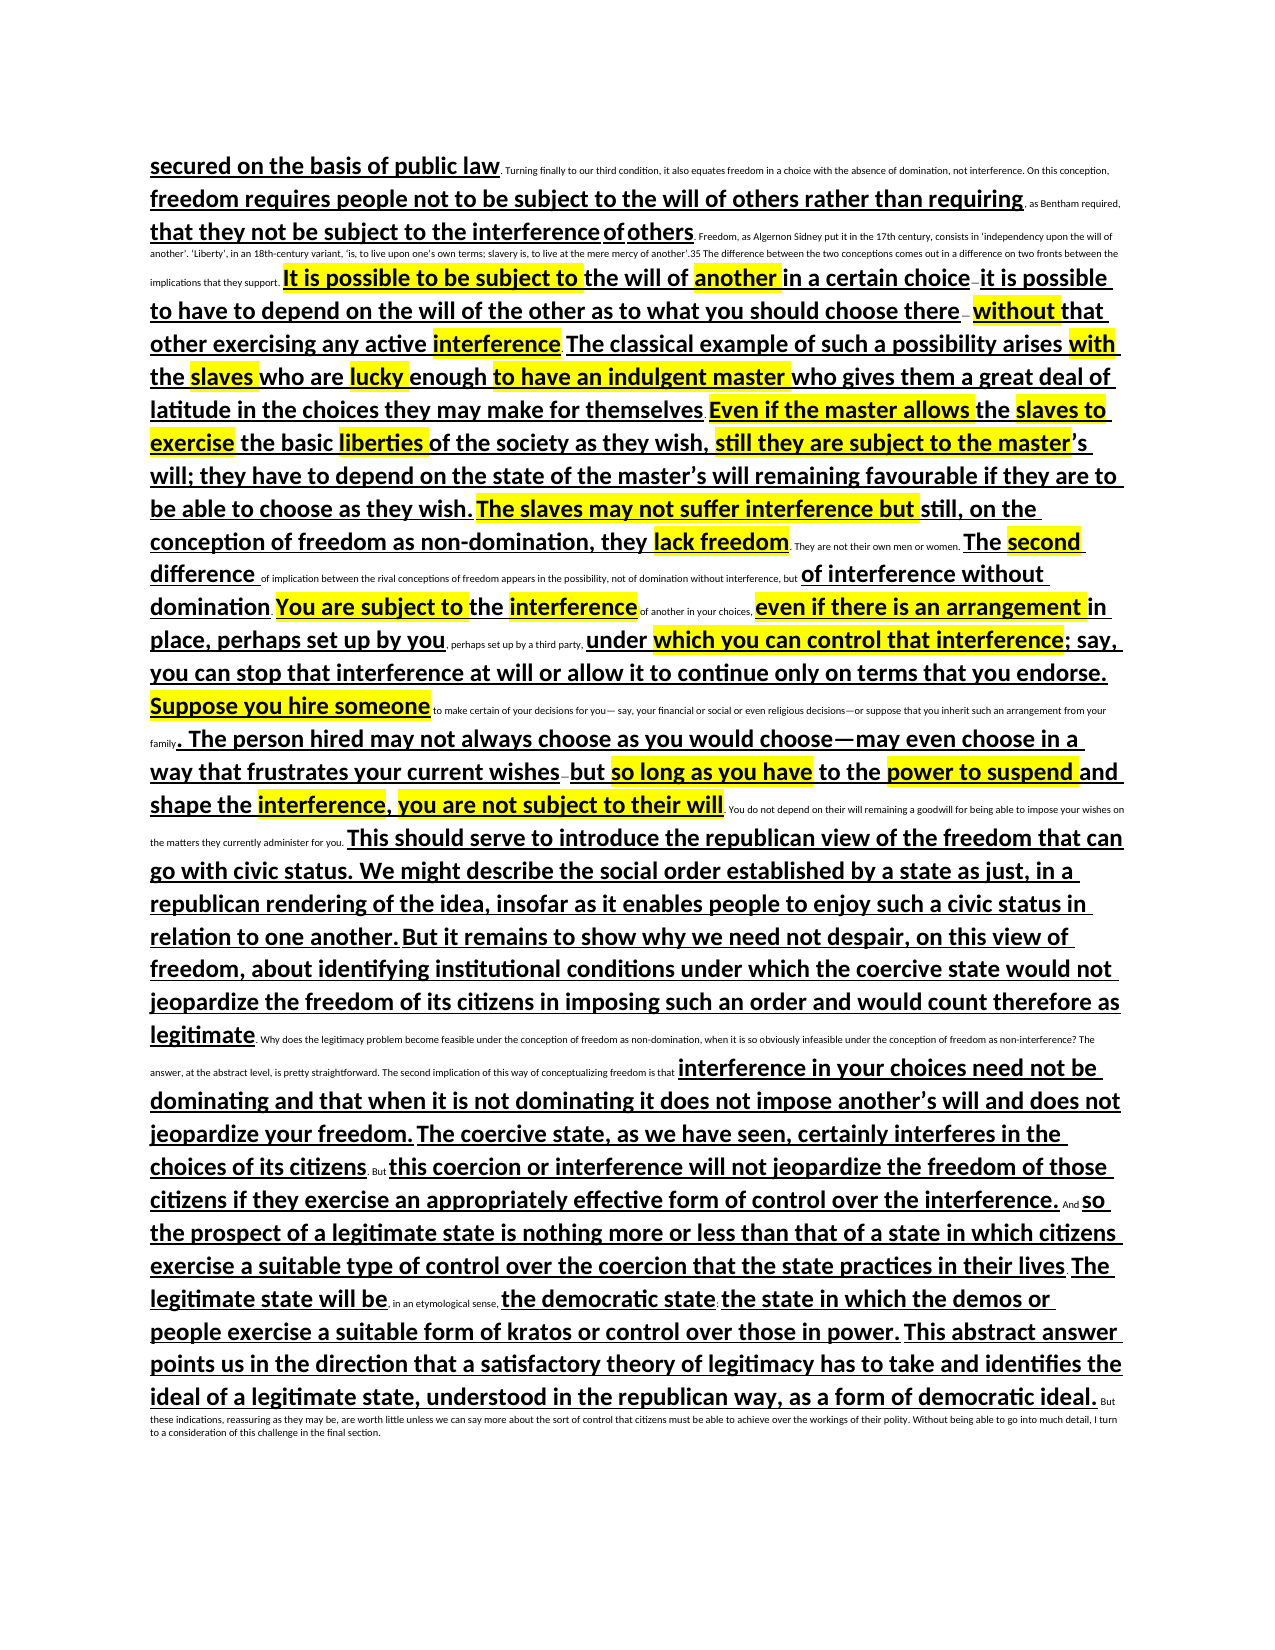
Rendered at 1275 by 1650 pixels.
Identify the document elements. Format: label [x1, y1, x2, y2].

text [150, 150, 1125, 1439]
